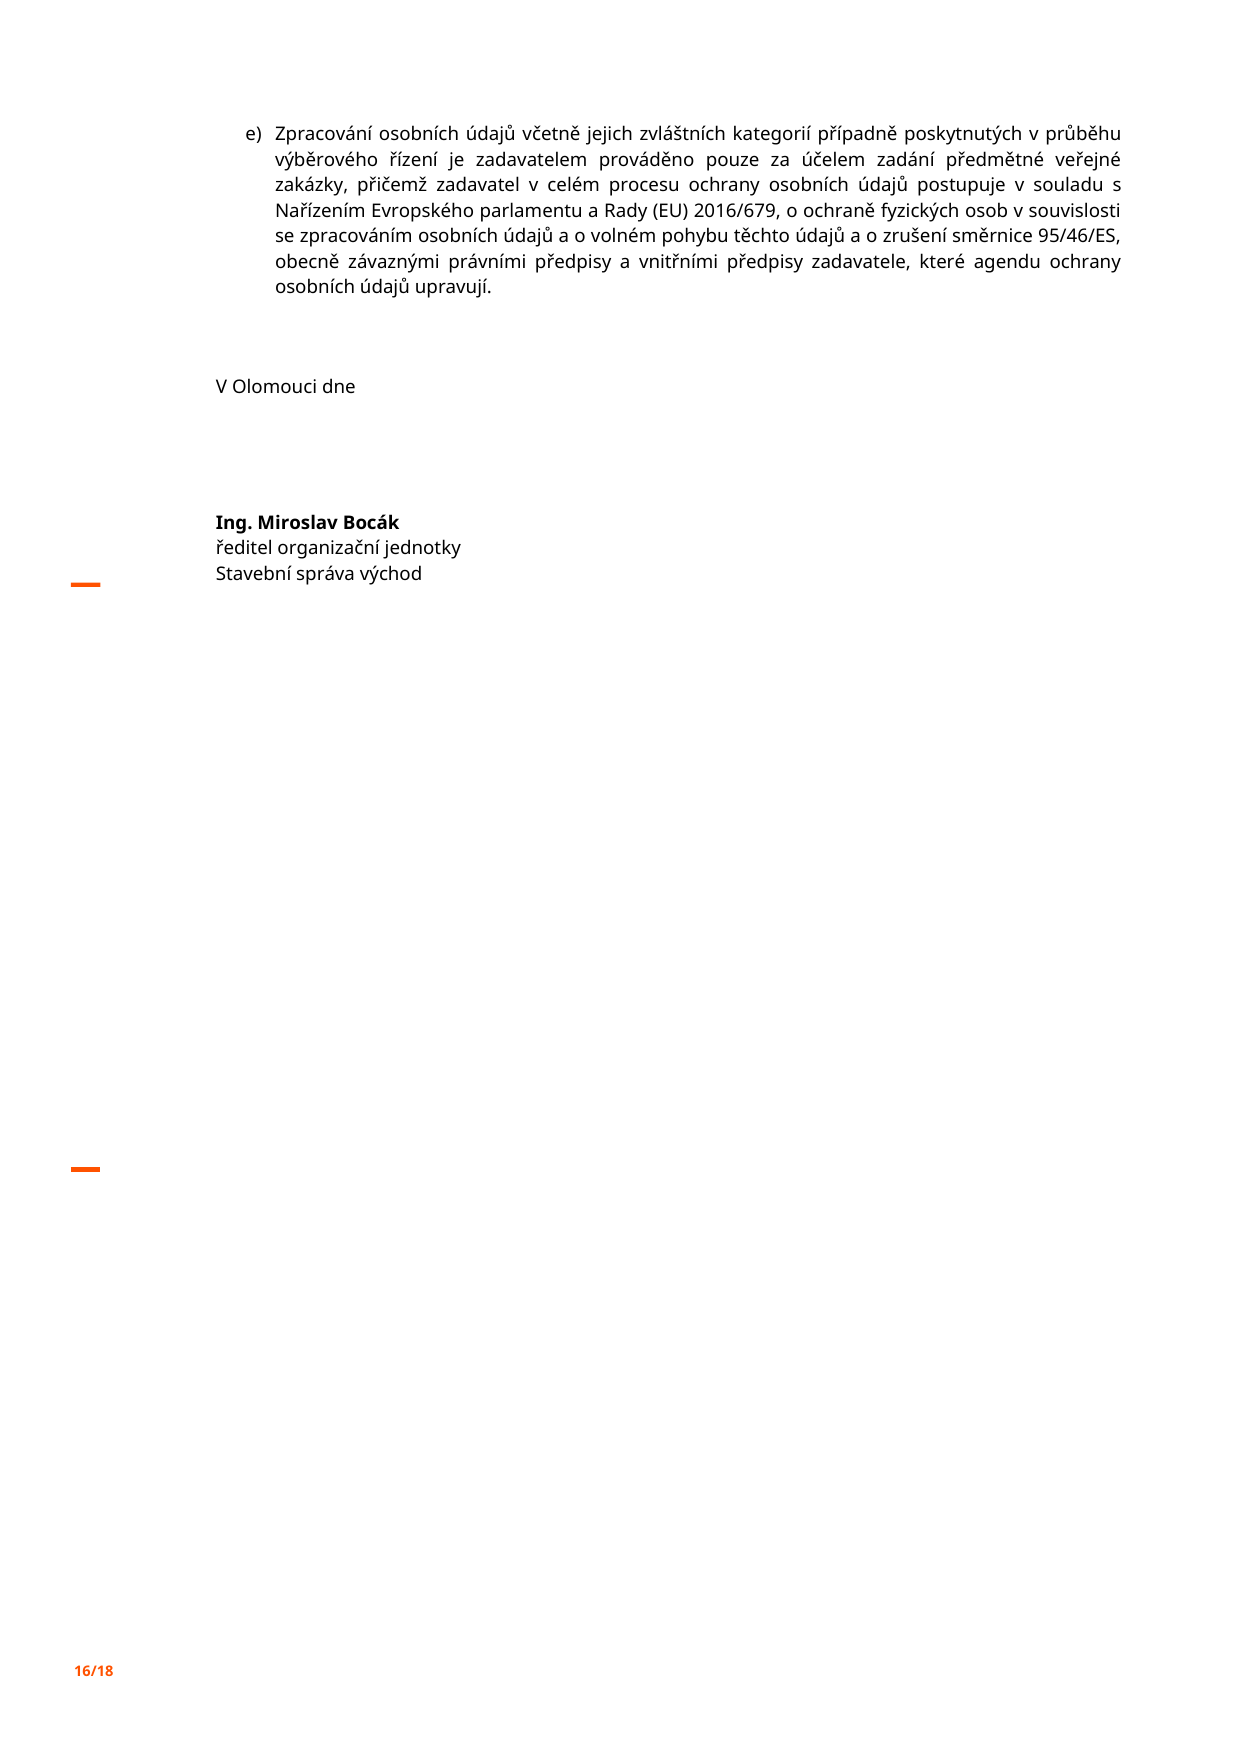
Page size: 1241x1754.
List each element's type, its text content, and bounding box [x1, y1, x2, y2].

text ředitel organizační jednotky [216, 535, 1122, 560]
text V Olomouci dne [216, 366, 1122, 399]
text Ing. Miroslav Bocák [216, 509, 1122, 535]
text Stavební správa východ [216, 560, 1122, 586]
list Zpracování osobních údajů včetně jejich zvláštních kategorií případně poskytnutých v průběhu výběrového řízení je zadavatelem prováděno pouze za účelem zadání předmětné veřejné zakázky, přičemž zadavatel v celém procesu ochrany osobních údajů postupuje v souladu s Nařízením Evropského parlamentu a Rady (EU) 2016/679, o ochraně fyzických osob v souvislosti se zpracováním osobních údajů a o volném pohybu těchto údajů a o zrušení směrnice 95/46/ES, obecně závaznými právními předpisy a vnitřními předpisy zadavatele, které agendu ochrany osobních údajů upravují. [245, 121, 1122, 299]
